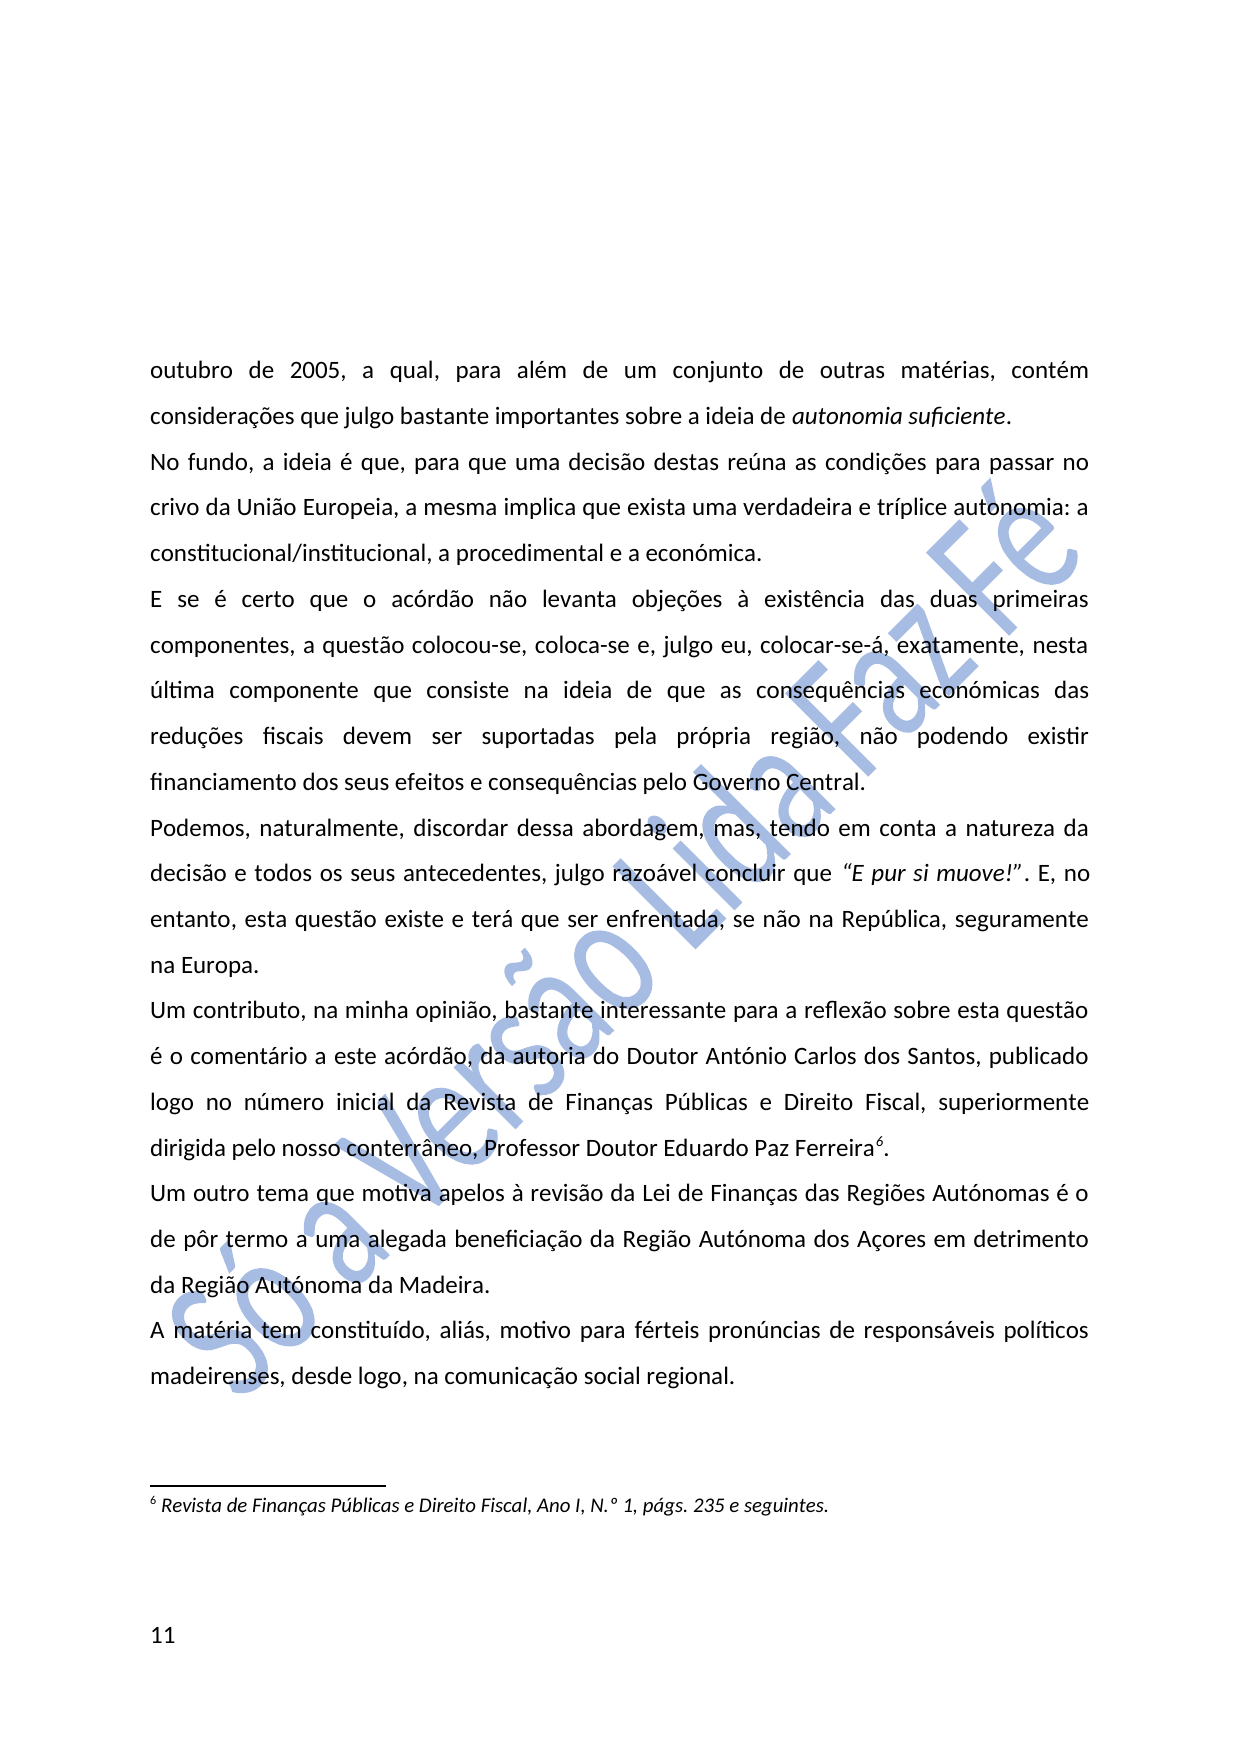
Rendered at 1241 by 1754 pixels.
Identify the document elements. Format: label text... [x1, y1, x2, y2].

text E se é certo que o acórdão não levanta objeções à existência das duas primeiras componentes, a questão colocou-se, coloca-se e, julgo eu, colocar-se-á, exatamente, nesta última componente que consiste na ideia de que as consequências económicas das reduções fiscais devem ser suportadas pela própria região, não podendo existir financiamento dos seus efeitos e consequências pelo Governo Central. [150, 583, 1090, 796]
text Podemos, naturalmente, discordar dessa abordagem, mas, tendo em conta a natureza da decisão e todos os seus antecedentes, julgo razoável concluir que “E pur si muove!”. E, no entanto, esta questão existe e terá que ser enfrentada, se não na República, seguramente na Europa. [150, 812, 1090, 979]
text Um contributo, na minha opinião, bastante interessante para a reflexão sobre esta questão é o comentário a este acórdão, da autoria do Doutor António Carlos dos Santos, publicado logo no número inicial da Revista de Finanças Públicas e Direito Fiscal, superiormente dirigida pelo nosso conterrâneo, Professor Doutor Eduardo Paz Ferreira. [150, 994, 1090, 1162]
text A matéria tem constituído, aliás, motivo para férteis pronúncias de responsáveis políticos madeirenses, desde logo, na comunicação social regional. [150, 1315, 1090, 1391]
text No fundo, a ideia é que, para que uma decisão destas reúna as condições para passar no crivo da União Europeia, a mesma implica que exista uma verdadeira e tríplice autonomia: a constitucional/institucional, a procedimental e a económica. [150, 446, 1090, 568]
text Um outro tema que motiva apelos à revisão da Lei de Finanças das Regiões Autónomas é o de pôr termo a uma alegada beneficiação da Região Autónoma dos Açores em detrimento da Região Autónoma da Madeira. [150, 1177, 1090, 1299]
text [150, 354, 1090, 431]
